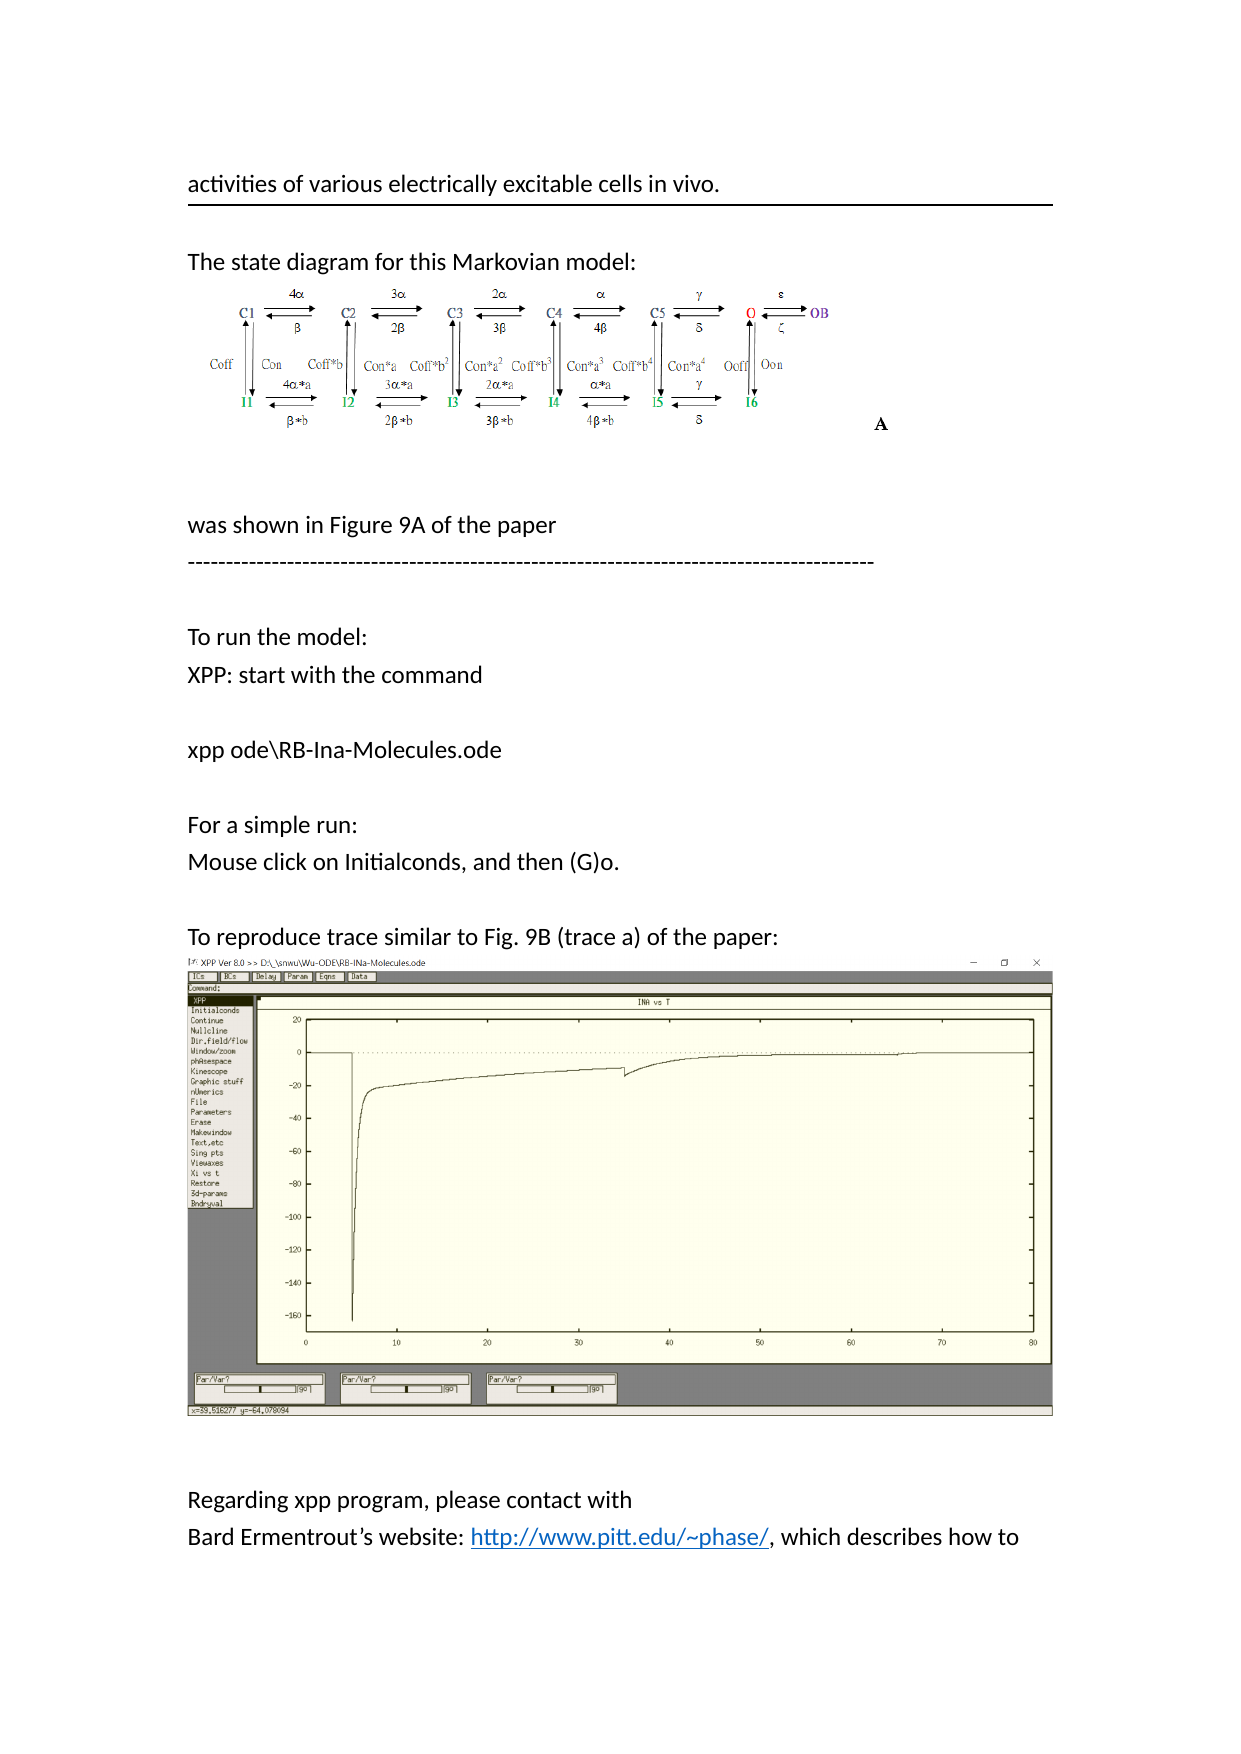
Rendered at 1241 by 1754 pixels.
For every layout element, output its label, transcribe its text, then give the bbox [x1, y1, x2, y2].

text To run the model: [187, 618, 1053, 656]
text ------------------------------------------------------------------------------------------ [187, 543, 1053, 581]
picture [187, 280, 891, 441]
text Regarding xpp program, please contact with [187, 1481, 1053, 1518]
text Mouse click on Initialconds, and then (G)o. [187, 843, 1053, 881]
text To reproduce trace similar to Fig. 9B (trace a) of the paper: [187, 918, 1053, 955]
text was shown in Figure 9A of the paper [187, 506, 1053, 543]
picture [187, 955, 1053, 1416]
text For a simple run: [187, 806, 1053, 843]
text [187, 1518, 1053, 1556]
text XPP: start with the command [187, 656, 1053, 693]
text xpp ode\RB-Ina-Molecules.ode [187, 731, 1053, 768]
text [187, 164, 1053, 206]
text The state diagram for this Markovian model: [187, 243, 1053, 281]
